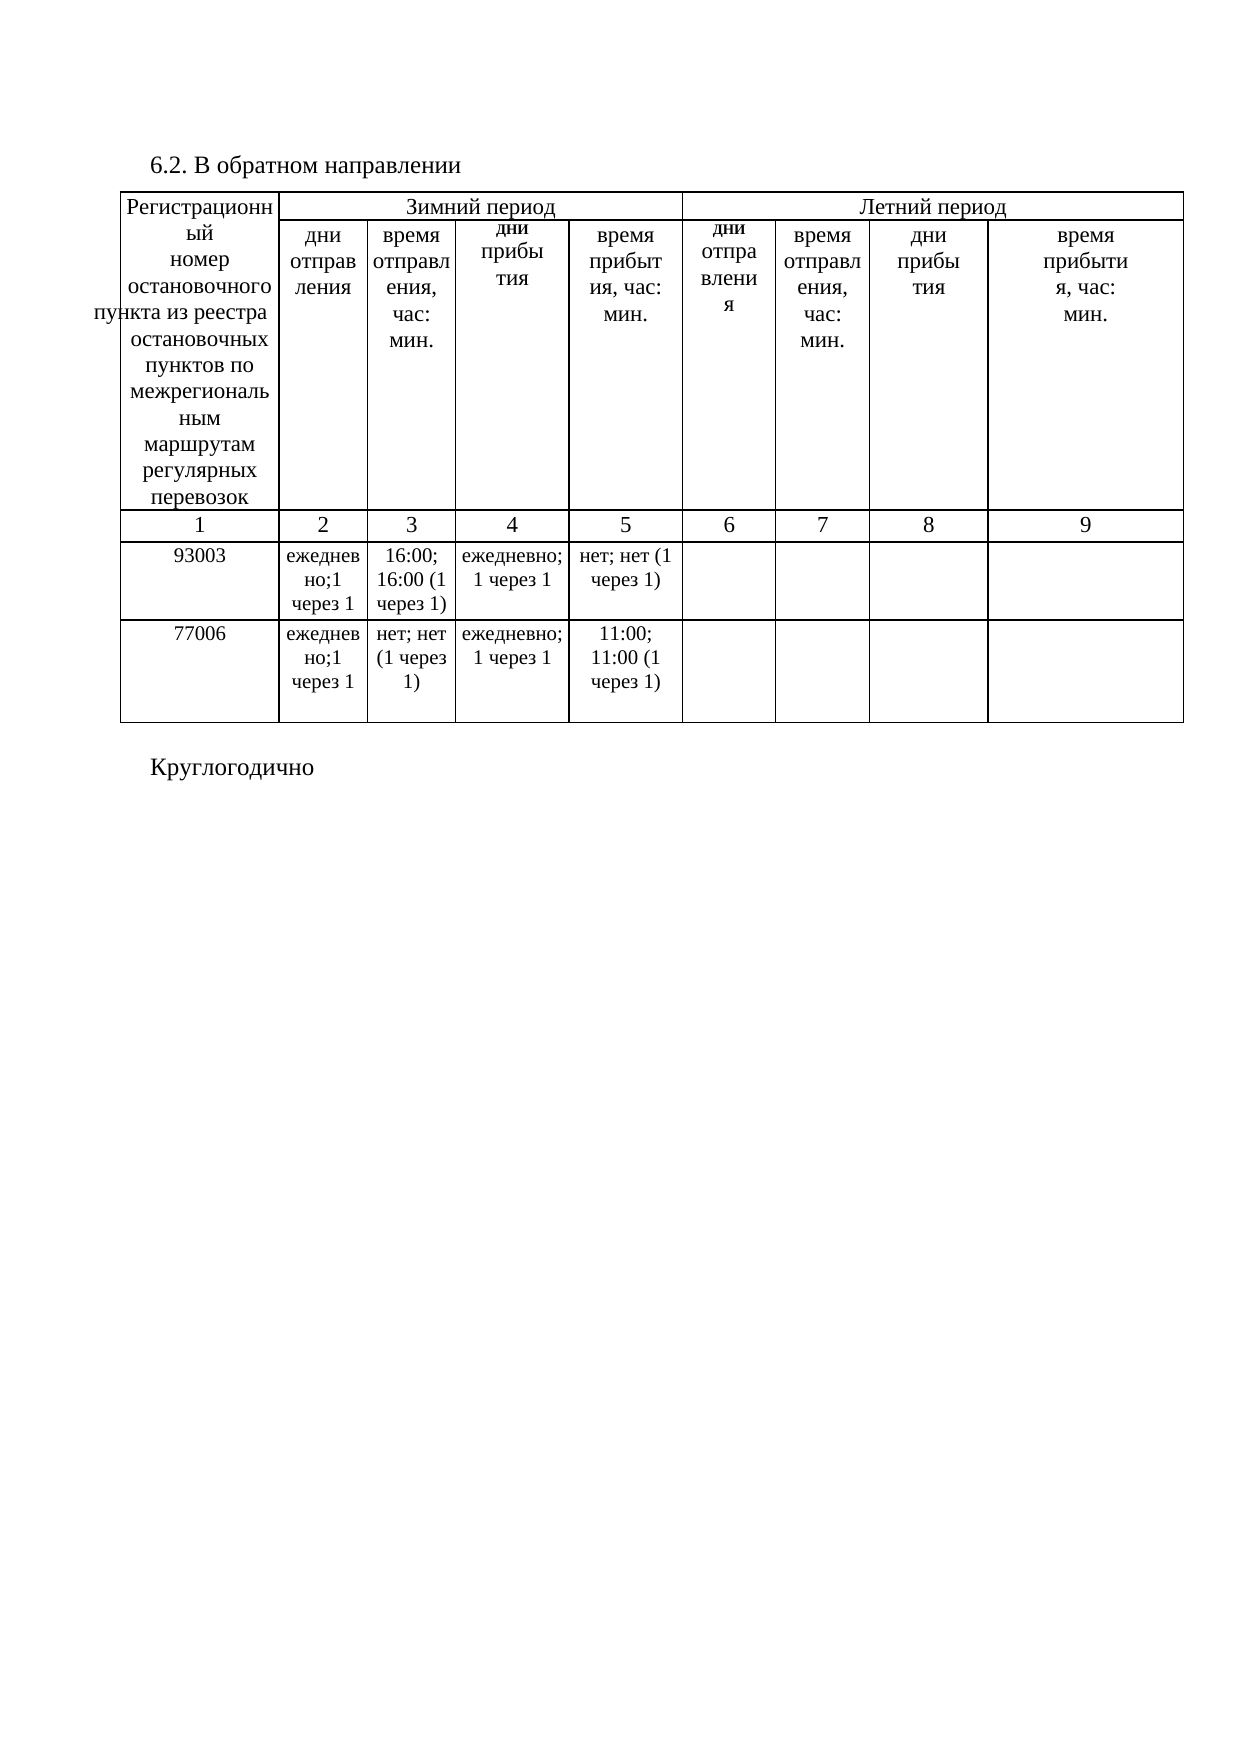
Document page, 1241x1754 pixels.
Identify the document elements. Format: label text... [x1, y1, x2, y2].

table_header Летний период [683, 193, 1183, 219]
table_cell [870, 621, 987, 722]
table_cell дни прибы тия [870, 221, 987, 509]
table_cell 16:00; 16:00 (1 через 1) [368, 543, 455, 619]
table_cell 7 [776, 511, 869, 541]
table_cell ДНИ отпра влени я [683, 221, 775, 509]
table_cell [989, 543, 1183, 619]
table_cell 3 [368, 511, 455, 541]
table_cell 9 [989, 511, 1183, 541]
table_header Зимний период [280, 193, 682, 219]
table_cell время прибыт ия, час: мин. [570, 221, 682, 509]
table_cell 6 [683, 511, 775, 541]
table_cell нет; нет (1 через 1) [368, 621, 455, 722]
table_cell [776, 543, 869, 619]
table_cell [870, 543, 987, 619]
table_cell [989, 621, 1183, 722]
table_cell ежедневно;1 через 1 [456, 543, 568, 619]
table_cell время отправл ения, час: мин. [368, 221, 455, 509]
table_cell [683, 543, 775, 619]
table_cell 5 [570, 511, 682, 541]
table_cell ежедневно;1 через 1 [456, 621, 568, 722]
table_cell [776, 621, 869, 722]
table_cell [683, 621, 775, 722]
table_cell 4 [456, 511, 568, 541]
table_cell 11:00; 11:00 (1 через 1) [570, 621, 682, 722]
table_cell 2 [280, 511, 367, 541]
table_cell ежедневно;1 через 1 [280, 621, 367, 722]
table_cell дни отправ ления [280, 221, 367, 509]
table_cell 93003 [121, 543, 278, 619]
table_cell ДНИ прибы тия [456, 221, 568, 509]
table_cell 77006 [121, 621, 278, 722]
text Круглогодично [150, 752, 1090, 781]
table_cell ежедневно;1 через 1 [280, 543, 367, 619]
table_cell время прибыти я, час: мин. [989, 221, 1183, 509]
table_cell время отправл ения, час: мин. [776, 221, 869, 509]
table_cell 1 [121, 511, 278, 541]
text 6.2. В обратном направлении [150, 150, 1090, 179]
table_cell нет; нет (1 через 1) [570, 543, 682, 619]
table_cell 8 [870, 511, 987, 541]
table_header Регистрационный номер остановочного пункта из реестра остановочных пунктов по межрегиональным маршрутам регулярных перевозок [121, 193, 278, 509]
